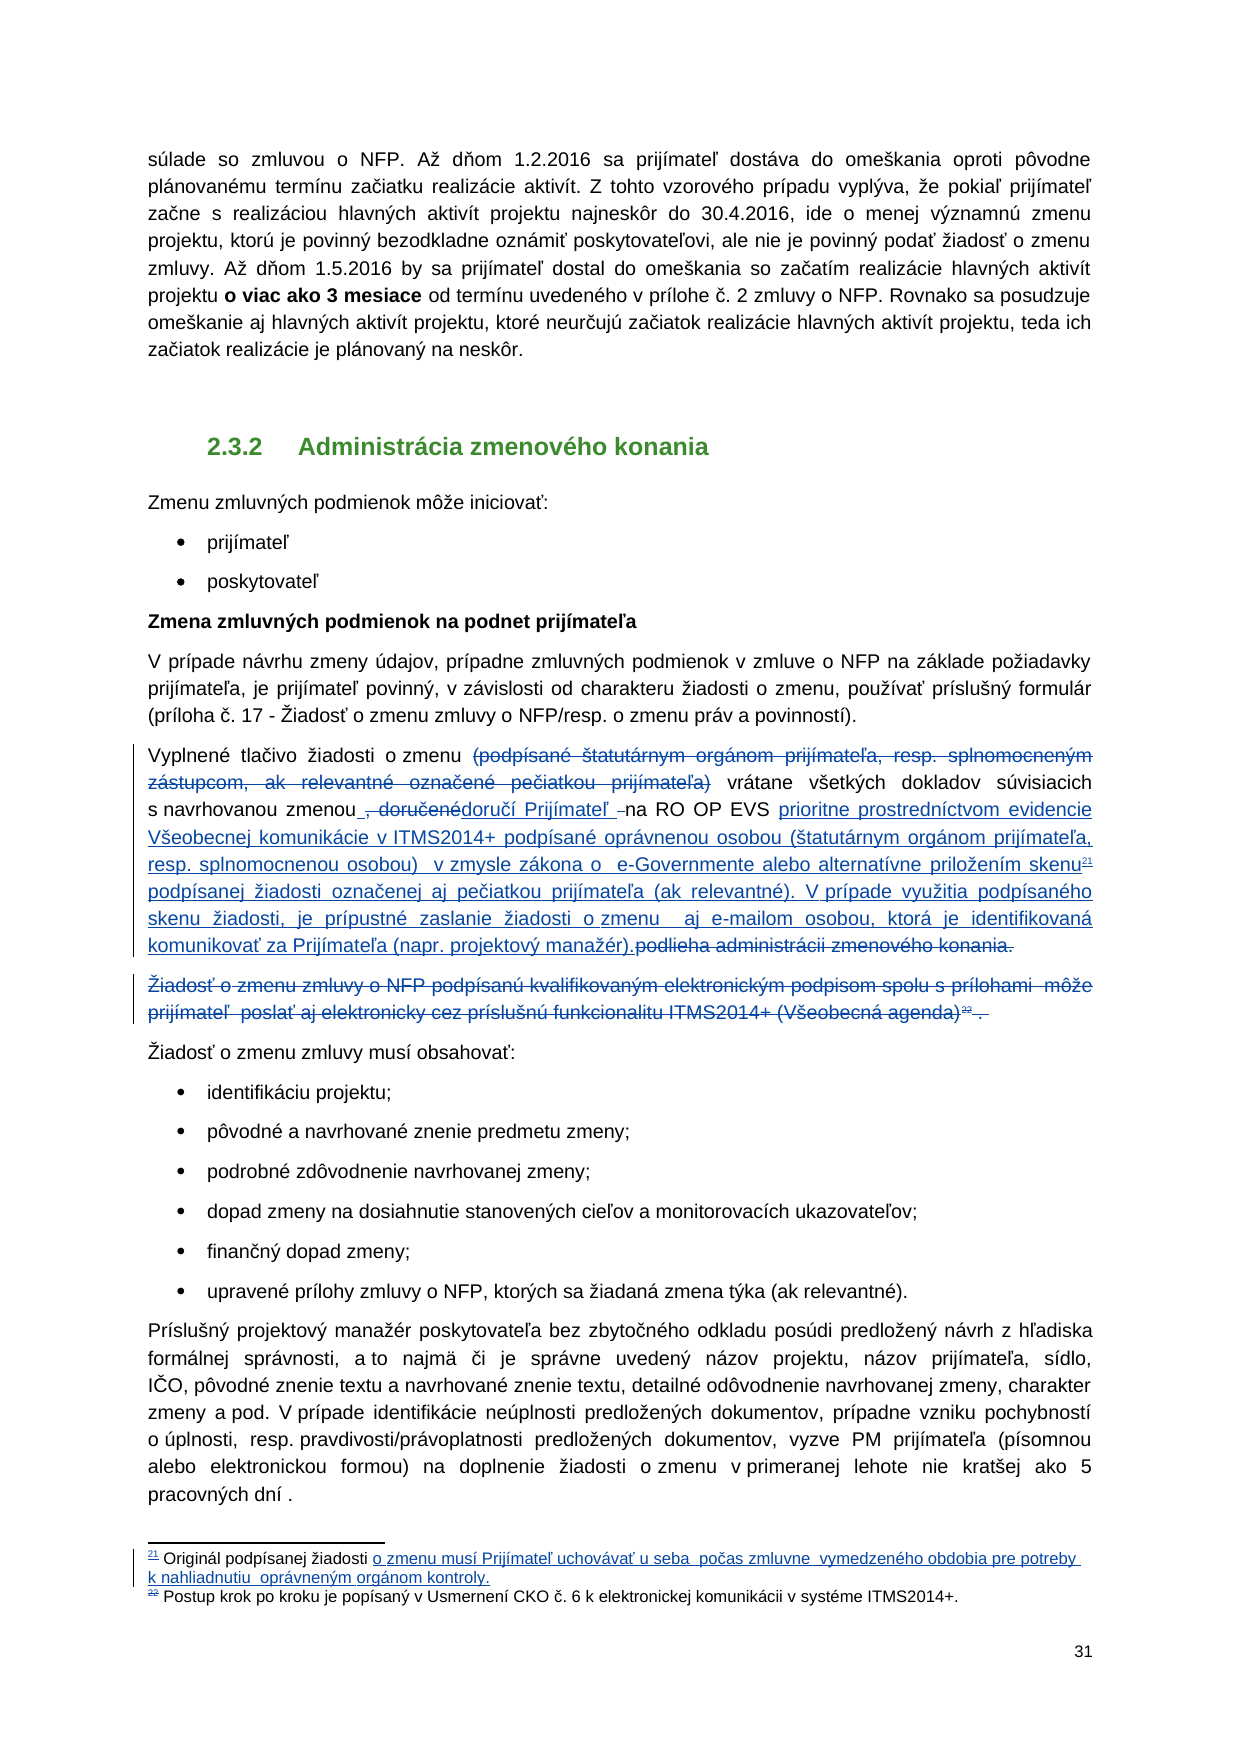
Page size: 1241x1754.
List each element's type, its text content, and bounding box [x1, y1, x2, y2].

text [148, 148, 1092, 361]
text Vyplnené tlačivo žiadosti o zmenu vrátane všetkých dokladov súvisiacich s navrhovanou zmenouna RO OP EVS [148, 928, 1092, 957]
text Príslušný projektový manažér poskytovateľa bez zbytočného odkladu posúdi predložený návrh z hľadiska formálnej správnosti, a to najmä či je správne uvedený názov projektu, názov prijímateľa, sídlo, IČO, pôvodné znenie textu a navrhované znenie textu, detailné odôvodnenie navrhovanej zmeny, charakter zmeny a pod. V prípade identifikácie neúplnosti predložených dokumentov, prípadne vzniku pochybností o úplnosti, resp. pravdivosti/právoplatnosti predložených dokumentov, vyzve PM prijímateľa (písomnou alebo elektronickou formou) na doplnenie žiadosti o zmenu v primeranej lehote nie kratšej ako 5 pracovných dní . [148, 1319, 1092, 1505]
text V prípade návrhu zmeny údajov, prípadne zmluvných podmienok v zmluve o NFP na základe požiadavky prijímateľa, je prijímateľ povinný, v závislosti od charakteru žiadosti o zmenu, používať príslušný formulár (príloha č. 17 - Žiadosť o zmenu zmluvy o NFP/resp. o zmenu práv a povinností). [148, 650, 1092, 727]
text identifikáciu projektu; [177, 1081, 1092, 1103]
text Vyplnené tlačivo žiadosti o zmenu vrátane všetkých dokladov súvisiacich s navrhovanou zmenouna RO OP EVS [148, 901, 1092, 927]
text poskytovateľ [177, 570, 1092, 593]
text upravené prílohy zmluvy o NFP, ktorých sa žiadaná zmena týka (ak relevantné). [177, 1279, 1092, 1302]
text Žiadosť o zmenu zmluvy musí obsahovať: [148, 1041, 1092, 1063]
text podrobné zdôvodnenie navrhovanej zmeny; [177, 1160, 1092, 1183]
text finančný dopad zmeny; [177, 1240, 1092, 1262]
text Zmenu zmluvných podmienok môže iniciovať: [148, 491, 1092, 514]
text dopad zmeny na dosiahnutie stanovených cieľov a monitorovacích ukazovateľov; [177, 1200, 1092, 1223]
subtitle Administrácia zmenového konania [207, 431, 1092, 460]
text Zmena zmluvných podmienok na podnet prijímateľa [148, 610, 1092, 633]
text pôvodné a navrhované znenie predmetu zmeny; [177, 1120, 1092, 1143]
text Vyplnené tlačivo žiadosti o zmenu vrátane všetkých dokladov súvisiacich s navrhovanou zmenouna RO OP EVS [148, 744, 1092, 846]
text Vyplnené tlačivo žiadosti o zmenu vrátane všetkých dokladov súvisiacich s navrhovanou zmenouna RO OP EVS [148, 847, 1092, 900]
text prijímateľ [177, 531, 1092, 553]
